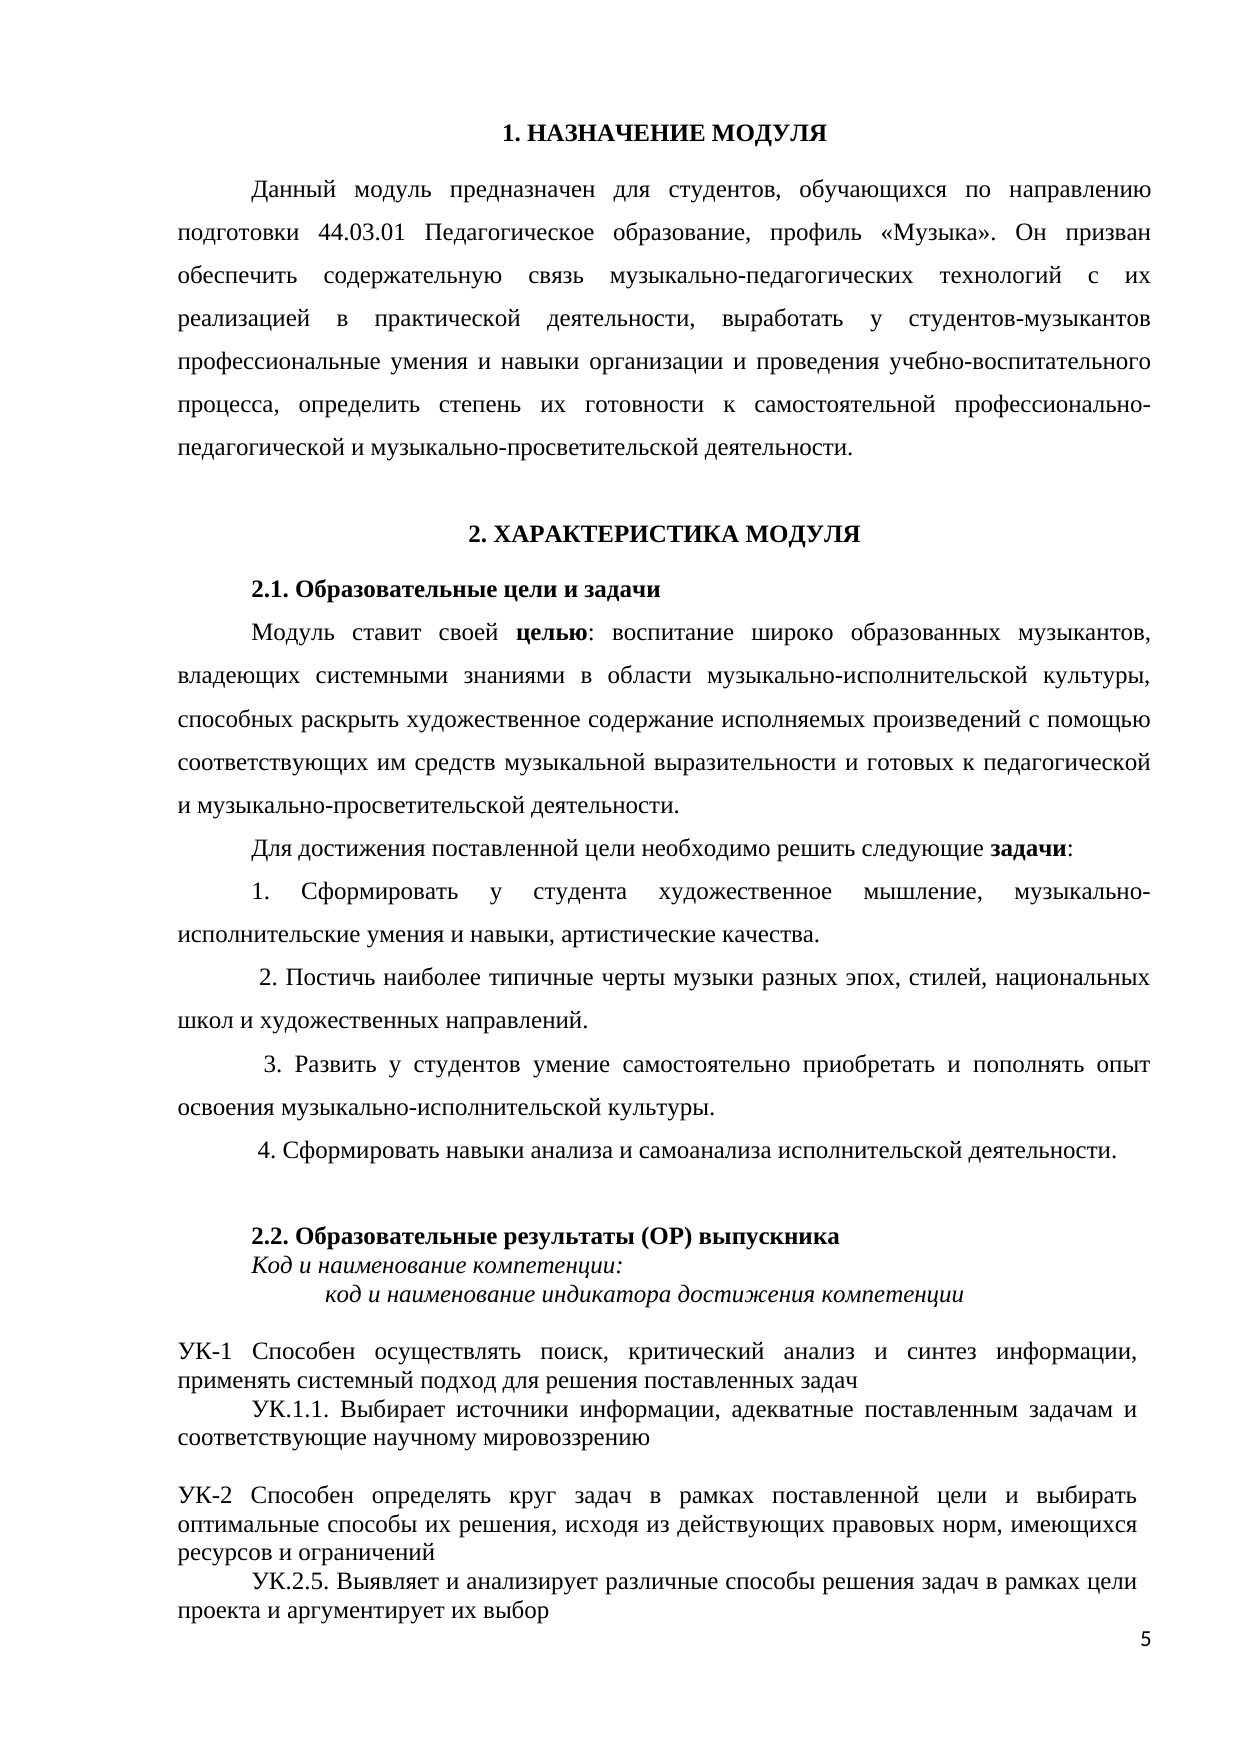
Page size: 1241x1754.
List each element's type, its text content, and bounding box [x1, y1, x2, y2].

text УК.1.1. Выбирает источники информации, адекватные поставленным задачам и соответствующие научному мировоззрению [177, 1394, 1138, 1451]
text УК-1 Способен осуществлять поиск, критический анализ и синтез информации, применять системный подход для решения поставленных задач [177, 1336, 1138, 1394]
text УК.2.5. Выявляет и анализирует различные способы решения задач в рамках цели проекта и аргументирует их выбор [177, 1566, 1138, 1624]
text Код и наименование компетенции: [177, 1250, 1138, 1279]
text код и наименование индикатора достижения компетенции [177, 1279, 1138, 1307]
text Данный модуль предназначен для студентов, обучающихся по направлению подготовки 44.03.01 Педагогическое образование, профиль «Музыка». Он призван обеспечить содержательную связь музыкально-педагогических технологий с их реализацией в практической деятельности, выработать у студентов-музыкантов профессиональные умения и навыки организации и проведения учебно-воспитательного процесса, определить степень их готовности к самостоятельной профессионально-педагогической и музыкально-просветительской деятельности. [177, 174, 1152, 461]
text Для достижения поставленной цели необходимо решить следующие задачи: [177, 833, 1152, 862]
text 1. Сформировать у студента художественное мышление, музыкально-исполнительские умения и навыки, артистические качества. [177, 876, 1152, 948]
text 1. назначение модуля [177, 118, 1152, 147]
text 2. Постичь наиболее типичные черты музыки разных эпох, стилей, национальных школ и художественных направлений. [177, 962, 1152, 1034]
text УК-2 Способен определять круг задач в рамках поставленной цели и выбирать оптимальные способы их решения, исходя из действующих правовых норм, имеющихся ресурсов и ограничений [177, 1480, 1138, 1566]
text 2.1. Образовательные цели и задачи [177, 574, 1152, 603]
text Модуль ставит своей целью: воспитание широко образованных музыкантов, владеющих системными знаниями в области музыкально-исполнительской культуры, способных раскрыть художественное содержание исполняемых произведений с помощью соответствующих им средств музыкальной выразительности и готовых к педагогической и музыкально-просветительской деятельности. [177, 617, 1152, 819]
text 3. Развить у студентов умение самостоятельно приобретать и пополнять опыт освоения музыкально-исполнительской культуры. [177, 1049, 1152, 1121]
text 2. ХАРАКТЕРИСТИКА МОДУЛЯ [177, 519, 1152, 547]
text 4. Сформировать навыки анализа и самоанализа исполнительской деятельности. [177, 1135, 1152, 1164]
text 2.2. Образовательные результаты (ОР) выпускника [177, 1221, 1138, 1250]
